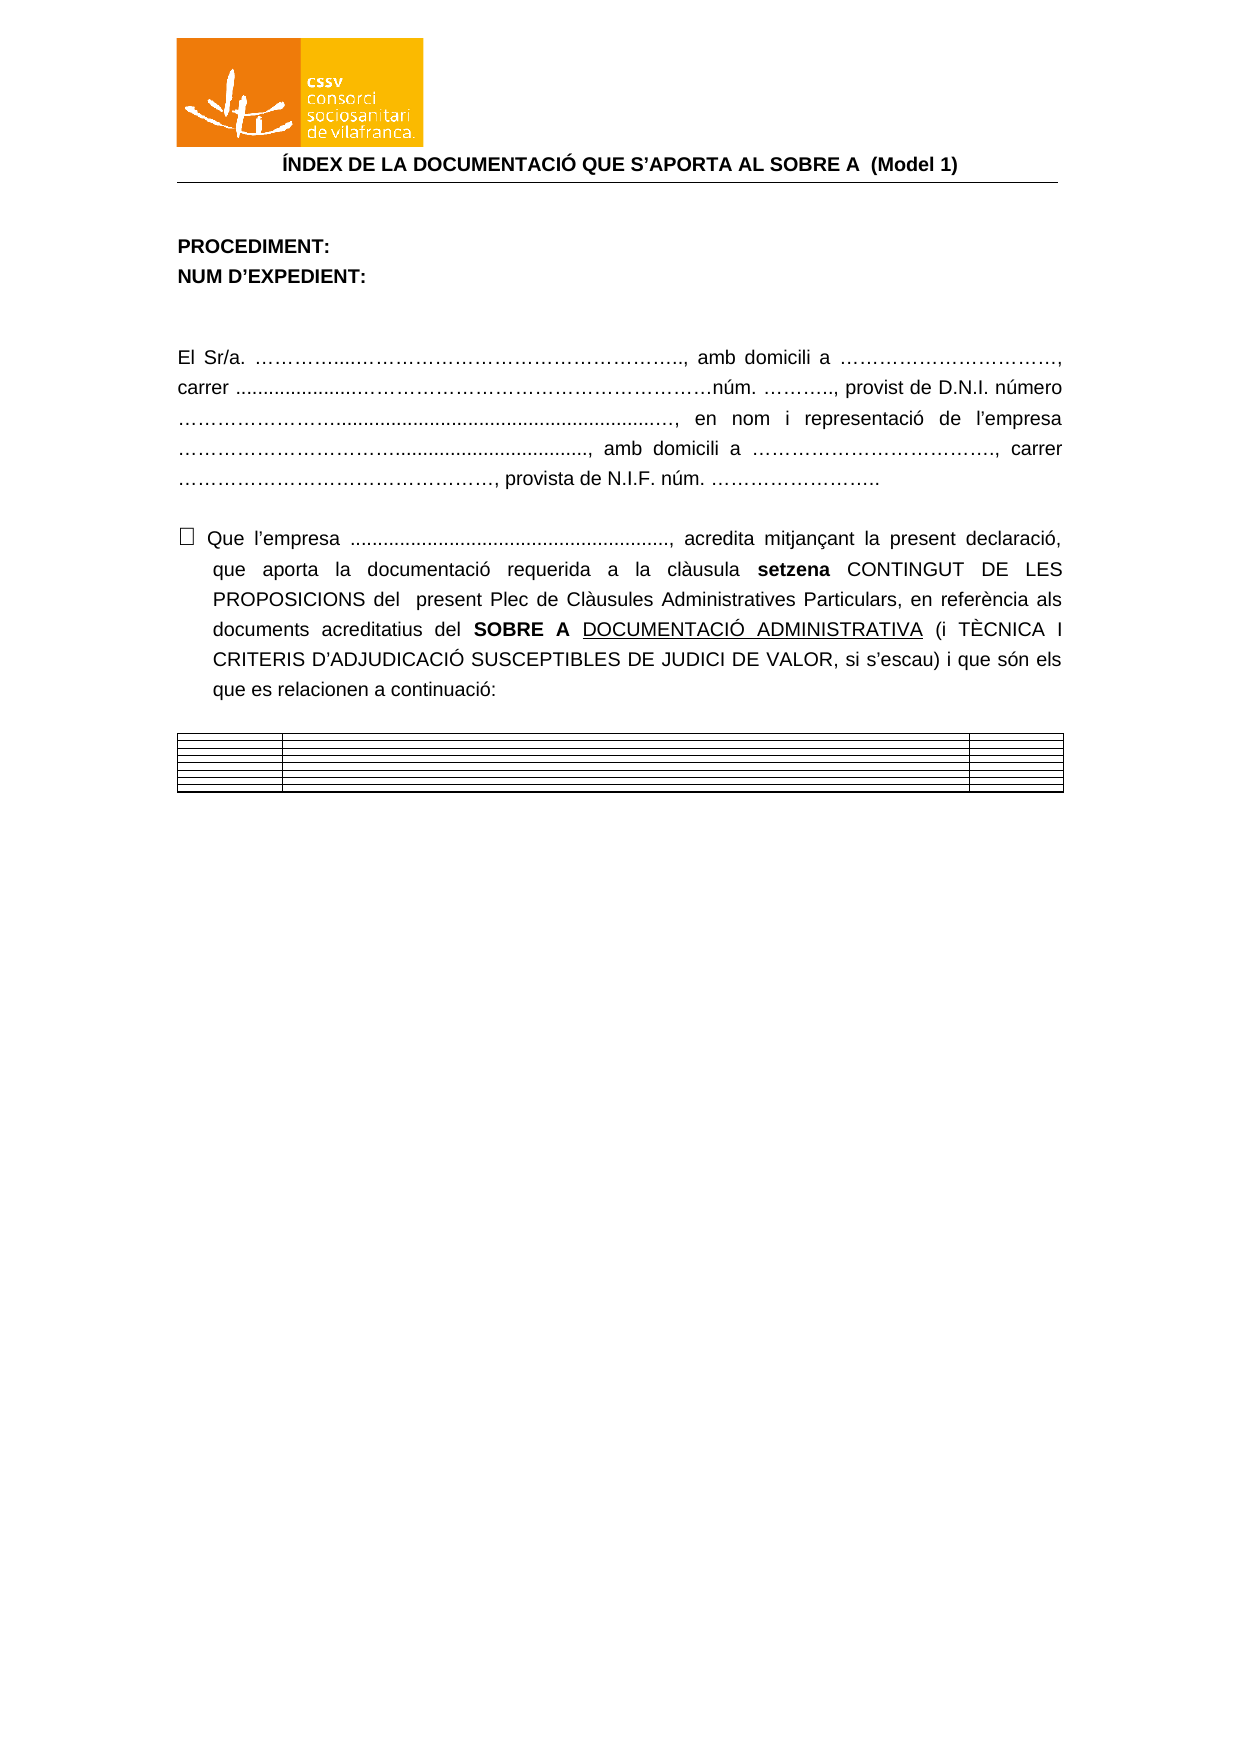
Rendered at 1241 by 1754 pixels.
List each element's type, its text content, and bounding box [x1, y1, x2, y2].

table_cell [283, 741, 969, 748]
table_cell [283, 771, 969, 777]
table_cell [970, 749, 1063, 755]
text NUM D’EXPEDIENT: [177, 259, 1063, 289]
text PROCEDIMENT: [177, 229, 1063, 259]
table_cell [970, 778, 1063, 784]
table_cell [283, 785, 969, 791]
table_cell [970, 771, 1063, 777]
text Que l’empresa .........................................................., acredita mitjançant la present declaració, que aporta la documentació requerida a la clàusula setzena CONTINGUT DE LES PROPOSICIONS del present Plec de Clàusules Administratives Particulars, en referència als documents acreditatius del SOBRE A DOCUMENTACIÓ ADMINISTRATIVA (i TÈCNICA I CRITERIS D’ADJUDICACIÓ SUSCEPTIBLES DE JUDICI DE VALOR, si s’escau) i que són els que es relacionen a continuació: [177, 522, 1063, 703]
picture [176, 38, 424, 147]
table_cell [970, 785, 1063, 791]
table_cell [283, 763, 969, 769]
text El Sr/a. …………....………………………………………….., amb domicili a ……………………………, carrer ......................………………………………………………núm. ……….., provist de D.N.I. número ……………………..........................................................…, en nom i representació de l’empresa ……………………………..................................., amb domicili a ………………………………., carrer …………………………………………, provista de N.I.F. núm. …………………….. [177, 340, 1063, 491]
text ÍNDEX DE LA DOCUMENTACIÓ QUE S’APORTA AL SOBRE A (Model 1) [177, 148, 1063, 178]
table_cell [283, 756, 969, 762]
table_cell [283, 778, 969, 784]
table_cell [970, 763, 1063, 769]
table_cell [283, 749, 969, 755]
table_cell [970, 741, 1063, 748]
table_cell [970, 756, 1063, 762]
